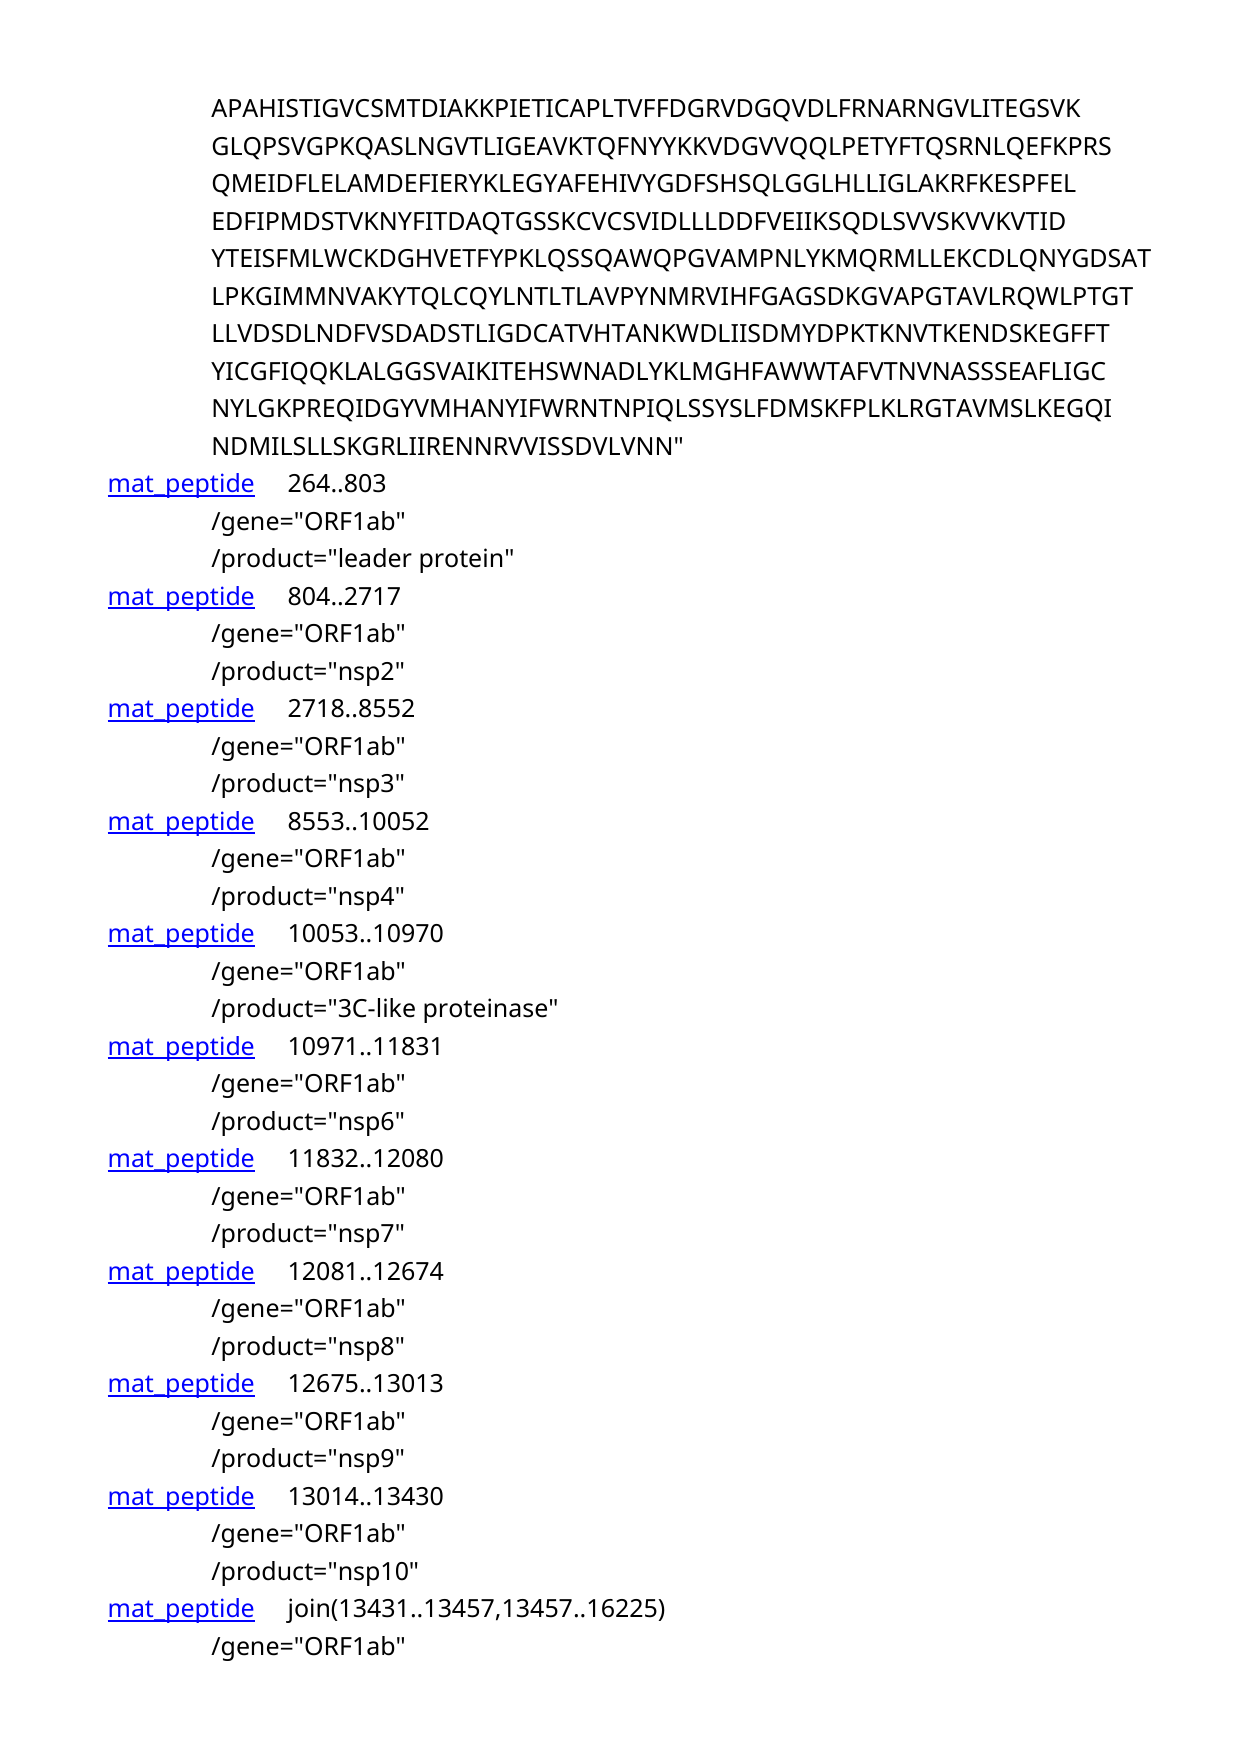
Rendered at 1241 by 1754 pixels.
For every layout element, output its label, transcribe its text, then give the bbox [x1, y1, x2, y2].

text mat_peptide 13014..13430 [75, 1477, 1165, 1514]
text mat_peptide 12081..12674 [75, 1252, 1165, 1289]
text /product="nsp3" [75, 764, 1165, 802]
text mat_peptide 264..803 [75, 464, 1165, 502]
text /gene="ORF1ab" [75, 1402, 1165, 1439]
text mat_peptide join(13431..13457,13457..16225) [75, 1589, 1165, 1627]
text /gene="ORF1ab" [75, 1177, 1165, 1214]
text /gene="ORF1ab" [75, 1514, 1165, 1552]
text mat_peptide 8553..10052 [75, 802, 1165, 839]
text APAHISTIGVCSMTDIAKKPIETICAPLTVFFDGRVDGQVDLFRNARNGVLITEGSVK [75, 89, 1165, 127]
text /gene="ORF1ab" [75, 1627, 1165, 1664]
text LPKGIMMNVAKYTQLCQYLNTLTLAVPYNMRVIHFGAGSDKGVAPGTAVLRQWLPTGT [75, 277, 1165, 314]
text /product="3C-like proteinase" [75, 989, 1165, 1027]
text NYLGKPREQIDGYVMHANYIFWRNTNPIQLSSYSLFDMSKFPLKLRGTAVMSLKEGQI [75, 389, 1165, 427]
text /product="nsp7" [75, 1214, 1165, 1252]
text mat_peptide 804..2717 [75, 577, 1165, 614]
text NDMILSLLSKGRLIIRENNRVVISSDVLVNN" [75, 427, 1165, 464]
text mat_peptide 12675..13013 [75, 1364, 1165, 1402]
text /product="nsp8" [75, 1327, 1165, 1364]
text YTEISFMLWCKDGHVETFYPKLQSSQAWQPGVAMPNLYKMQRMLLEKCDLQNYGDSAT [75, 239, 1165, 277]
text /product="nsp9" [75, 1439, 1165, 1477]
text LLVDSDLNDFVSDADSTLIGDCATVHTANKWDLIISDMYDPKTKNVTKENDSKEGFFT [75, 314, 1165, 352]
text GLQPSVGPKQASLNGVTLIGEAVKTQFNYYKKVDGVVQQLPETYFTQSRNLQEFKPRS [75, 127, 1165, 164]
text /product="nsp6" [75, 1102, 1165, 1139]
text /product="nsp10" [75, 1552, 1165, 1589]
text /gene="ORF1ab" [75, 952, 1165, 989]
text /gene="ORF1ab" [75, 727, 1165, 764]
text mat_peptide 10971..11831 [75, 1027, 1165, 1064]
text mat_peptide 10053..10970 [75, 914, 1165, 952]
text mat_peptide 11832..12080 [75, 1139, 1165, 1177]
text /gene="ORF1ab" [75, 1064, 1165, 1102]
text mat_peptide 2718..8552 [75, 689, 1165, 727]
text /gene="ORF1ab" [75, 839, 1165, 877]
text EDFIPMDSTVKNYFITDAQTGSSKCVCSVIDLLLDDFVEIIKSQDLSVVSKVVKVTID [75, 202, 1165, 239]
text /gene="ORF1ab" [75, 614, 1165, 652]
text /product="leader protein" [75, 539, 1165, 577]
text /gene="ORF1ab" [75, 502, 1165, 539]
text /gene="ORF1ab" [75, 1289, 1165, 1327]
text YICGFIQQKLALGGSVAIKITEHSWNADLYKLMGHFAWWTAFVTNVNASSSEAFLIGC [75, 352, 1165, 389]
text /product="nsp4" [75, 877, 1165, 914]
text QMEIDFLELAMDEFIERYKLEGYAFEHIVYGDFSHSQLGGLHLLIGLAKRFKESPFEL [75, 164, 1165, 202]
text /product="nsp2" [75, 652, 1165, 689]
